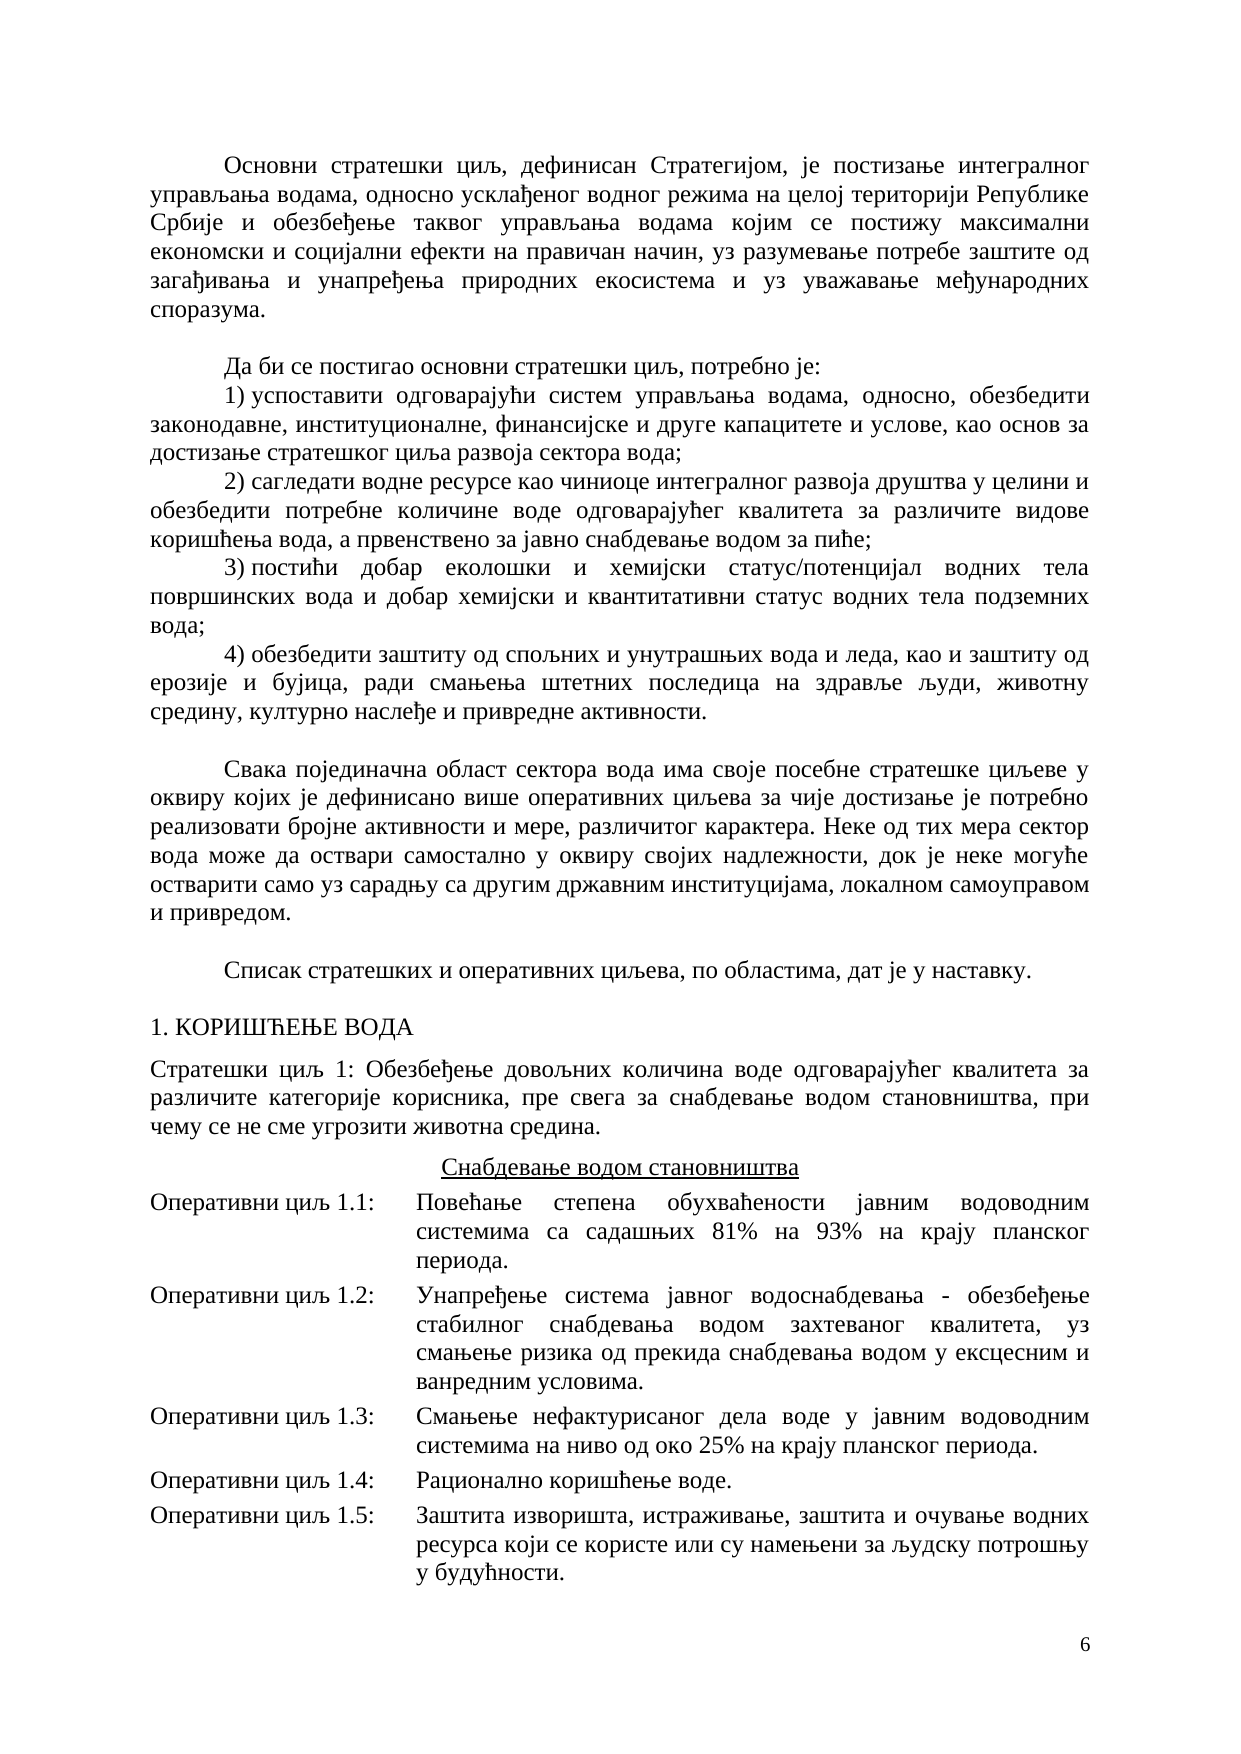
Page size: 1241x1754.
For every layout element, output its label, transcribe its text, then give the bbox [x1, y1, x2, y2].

text Оперативни циљ 1.1: Повећање степена обухваћености јавним водоводним системима са садашњих 81% на 93% на крају планског периода. [150, 1187, 1090, 1274]
text 3) постићи добар еколошки и хемијски статус/потенцијал водних тела површинских вода и добар хемијски и квантитативни статус водних тела подземних вода; [150, 552, 1090, 639]
text Списак стратешких и оперативних циљева, по областима, дат је у наставку. [150, 955, 1090, 984]
text Снабдевање водом становништва [150, 1152, 1090, 1181]
text 4) обезбедити заштиту од спољних и унутрашњих вода и леда, као и заштиту од ерозије и бујица, ради смањења штетних последица на здравље људи, животну средину, културно наслеђе и привредне активности. [150, 639, 1090, 725]
text 2) сагледати водне ресурсе као чиниоце интегралног развоја друштва у целини и обезбедити потребне количине воде одговарајућег квалитета за различите видове коришћења вода, а првенствено за јавно снабдевање водом за пиће; [150, 466, 1090, 552]
text 1. КОРИШЋЕЊЕ ВОДА [150, 1012, 1090, 1041]
text Свака појединачна област сектора вода има своје посебне стратешке циљеве у оквиру којих је дефинисано више оперативних циљева за чије достизање је потребно реализовати бројне активности и мере, различитог карактера. Неке од тих мера сектор вода може да оствари самостално у оквиру својих надлежности, док је неке могуће остварити само уз сарадњу са другим државним институцијама, локалном самоуправом и привредом. [150, 754, 1090, 926]
text 1) успоставити одговарајући систем управљања водама, односно, обезбедити законодавне, институционалне, финансијске и друге капацитете и услове, као основ за достизање стратешког циља развоја сектора вода; [150, 380, 1090, 466]
text Да би се постигао основни стратешки циљ, потребно је: [150, 351, 1090, 380]
text Стратешки циљ 1: Обезбеђење довољних количина воде одговарајућег квалитета за различите категорије корисника, пре свега за снабдевање водом становништва, при чему се не сме угрозити животна средина. [150, 1054, 1090, 1140]
text Оперативни циљ 1.4: Рационално коришћење воде. [150, 1465, 1090, 1494]
text Оперативни циљ 1.5: Заштита изворишта, истраживање, заштита и очување водних ресурса који се користе или су намењени за људску потрошњу у будућности. [150, 1500, 1090, 1586]
text Основни стратешки циљ, дефинисан Стратегијом, је постизање интегралног управљања водама, односно усклађеног водног режима на целој територији Републике Србије и обезбеђење таквог управљања водама којим се постижу максимални економски и социјални ефекти на правичан начин, уз разумевање потребе заштите oд загађивања и унапређења природних екосистема и уз уважавање међународних споразума. [150, 150, 1090, 322]
text Оперативни циљ 1.2: Унапређење система јавног водоснабдевања - обезбеђење стабилног снабдевања водом захтеваног квалитета, уз смањење ризика од прекида снабдевања водом у ексцесним и ванредним условима. [150, 1280, 1090, 1395]
text Оперативни циљ 1.3: Смањење нефактурисаног дела воде у јавним водоводним системима на ниво од око 25% на крају планског периода. [150, 1401, 1090, 1459]
